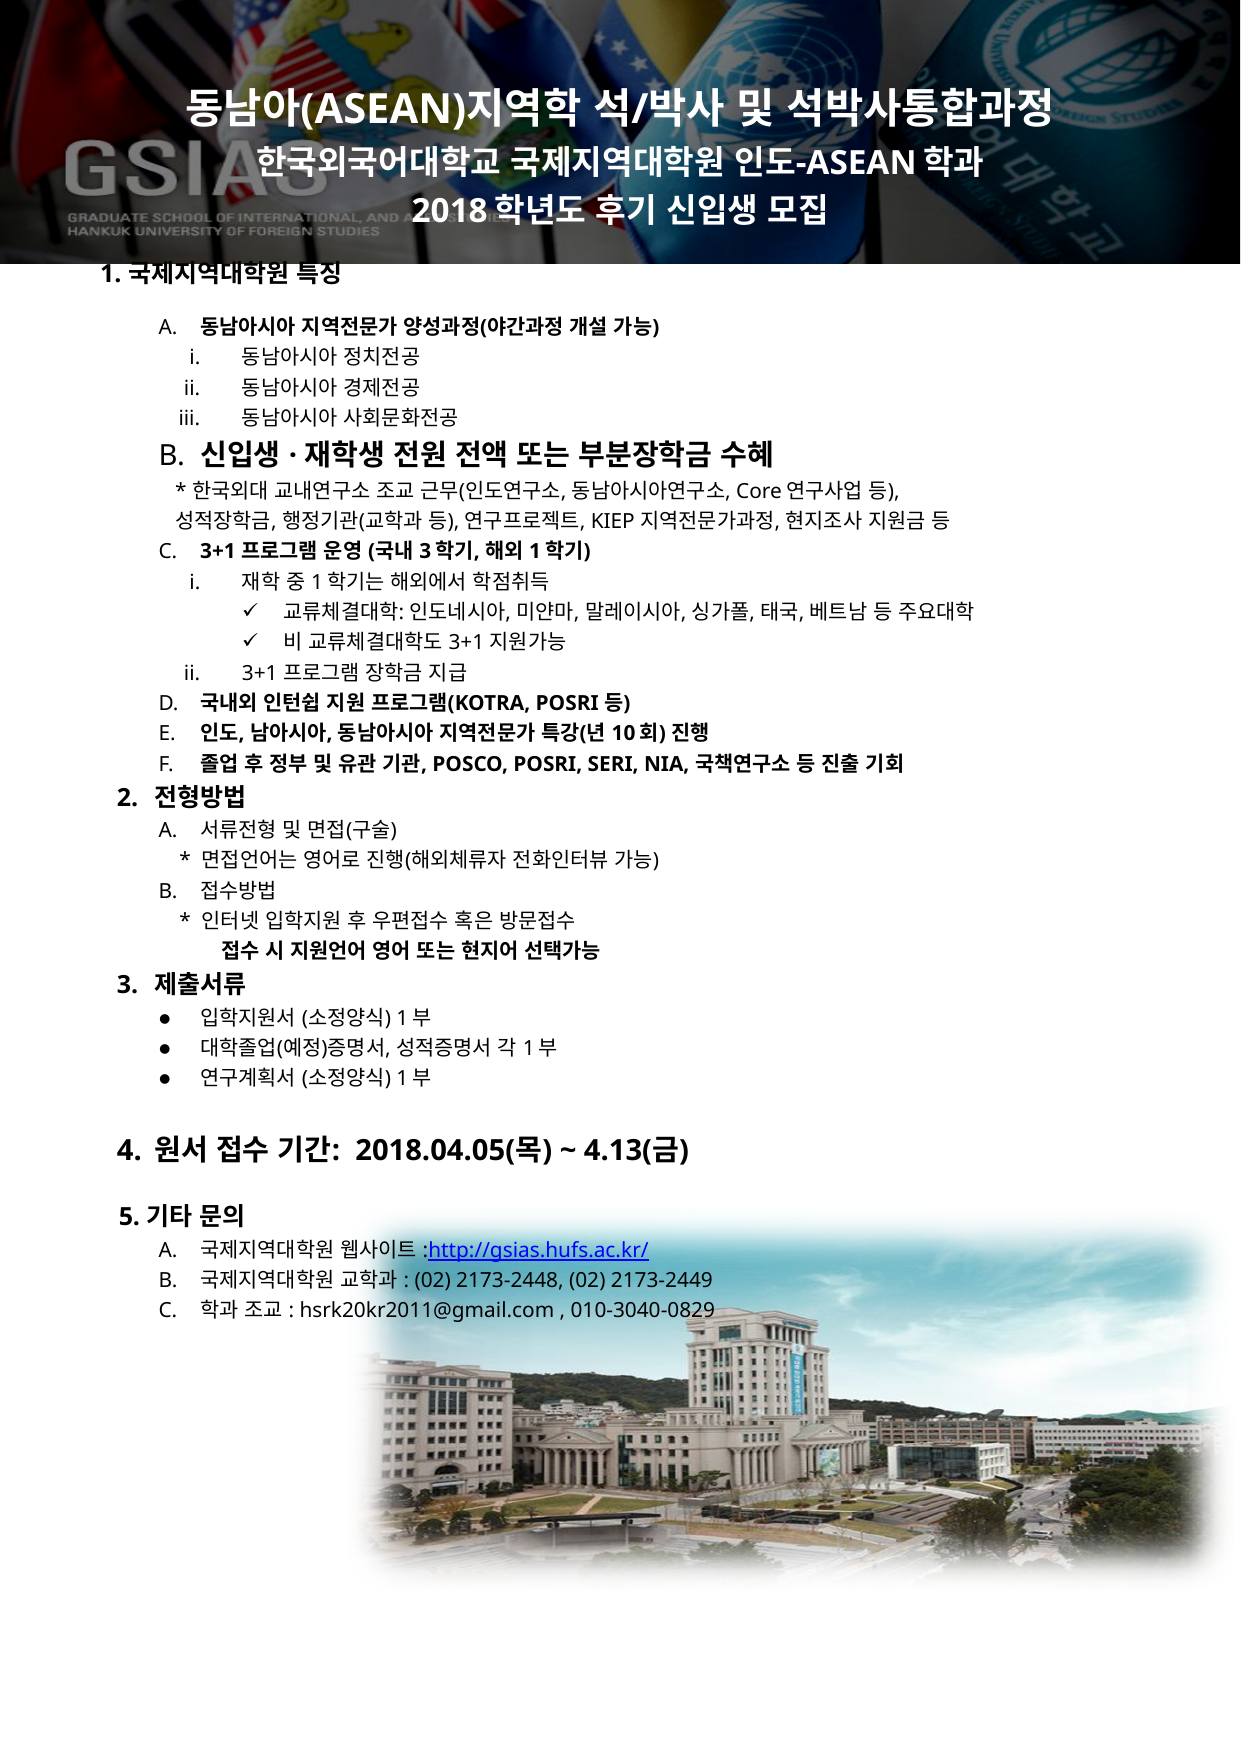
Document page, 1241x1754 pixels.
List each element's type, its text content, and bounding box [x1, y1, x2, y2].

picture [347, 1206, 1235, 1590]
list * 인터넷 입학지원 후 우편접수 혹은 방문접수 [158, 904, 1165, 934]
list 학과 조교 : hsrk20kr2011@gmail.com , 010-3040-0829 [158, 1294, 1165, 1324]
list 재학 중 1학기는 해외에서 학점취득 [200, 565, 1165, 595]
list 대학졸업(예정)증명서, 성적증명서 각 1부 [158, 1031, 1165, 1062]
list 3+1 프로그램 장학금 지급 [200, 656, 1165, 686]
list 동남아시아 정치전공 [200, 341, 1165, 371]
list 5. 기타 문의 [74, 1197, 1165, 1233]
list 동남아시아 경제전공 [200, 371, 1165, 401]
list 접수 시 지원언어 영어 또는 현지어 선택가능 [158, 934, 1165, 965]
list * 한국외대 교내연구소 조교 근무(인도연구소, 동남아시아연구소, Core연구사업 등), [175, 474, 1165, 504]
list 3+1 프로그램 운영 (국내 3학기, 해외 1학기) [158, 534, 1165, 565]
list 입학지원서 (소정양식) 1부 [158, 1001, 1165, 1031]
list 비 교류체결대학도 3+1 지원가능 [242, 626, 1165, 656]
list 교류체결대학: 인도네시아, 미얀마, 말레이시아, 싱가폴, 태국, 베트남 등 주요대학 [242, 595, 1165, 626]
list 졸업 후 정부 및 유관 기관, POSCO, POSRI, SERI, NIA, 국책연구소 등 진출 기회 [158, 747, 1165, 777]
list 성적장학금, 행정기관(교학과 등), 연구프로젝트, KIEP 지역전문가과정, 현지조사 지원금 등 [175, 504, 1165, 534]
list 제출서류 [117, 965, 1165, 1001]
list 국제지역대학원 웹사이트 :http://gsias.hufs.ac.kr/ [158, 1233, 1165, 1263]
list 전형방법 [117, 777, 1165, 813]
list 서류전형 및 면접(구술) [158, 813, 1165, 844]
list 동남아시아 지역전문가 양성과정(야간과정 개설 가능) [158, 310, 1165, 341]
text 1. 국제지역대학원 특징 [75, 253, 1165, 289]
text 동남아(ASEAN)지역학 석/박사 및 석박사통합과정 한국외국어대학교 국제지역대학원 인도-ASEAN학과 2018학년도 후기 신입생 모집 [75, 75, 1165, 232]
list 국제지역대학원 교학과 : (02) 2173-2448, (02) 2173-2449 [158, 1263, 1165, 1294]
list 국내외 인턴쉽 지원 프로그램(KOTRA, POSRI 등) [158, 686, 1165, 716]
list 인도, 남아시아, 동남아시아 지역전문가 특강(년 10회) 진행 [158, 716, 1165, 747]
list 동남아시아 사회문화전공 [200, 401, 1165, 432]
list 원서 접수 기간: 2018.04.05(목) ~ 4.13(금) [117, 1126, 1165, 1168]
list 접수방법 [158, 874, 1165, 904]
list * 면접언어는 영어로 진행(해외체류자 전화인터뷰 가능) [158, 844, 1165, 874]
picture [668, 0, 1241, 264]
list 연구계획서 (소정양식) 1부 [158, 1062, 1165, 1092]
list 신입생 · 재학생 전원 전액 또는 부분장학금 수혜 [158, 432, 1165, 474]
picture [0, 0, 1064, 264]
